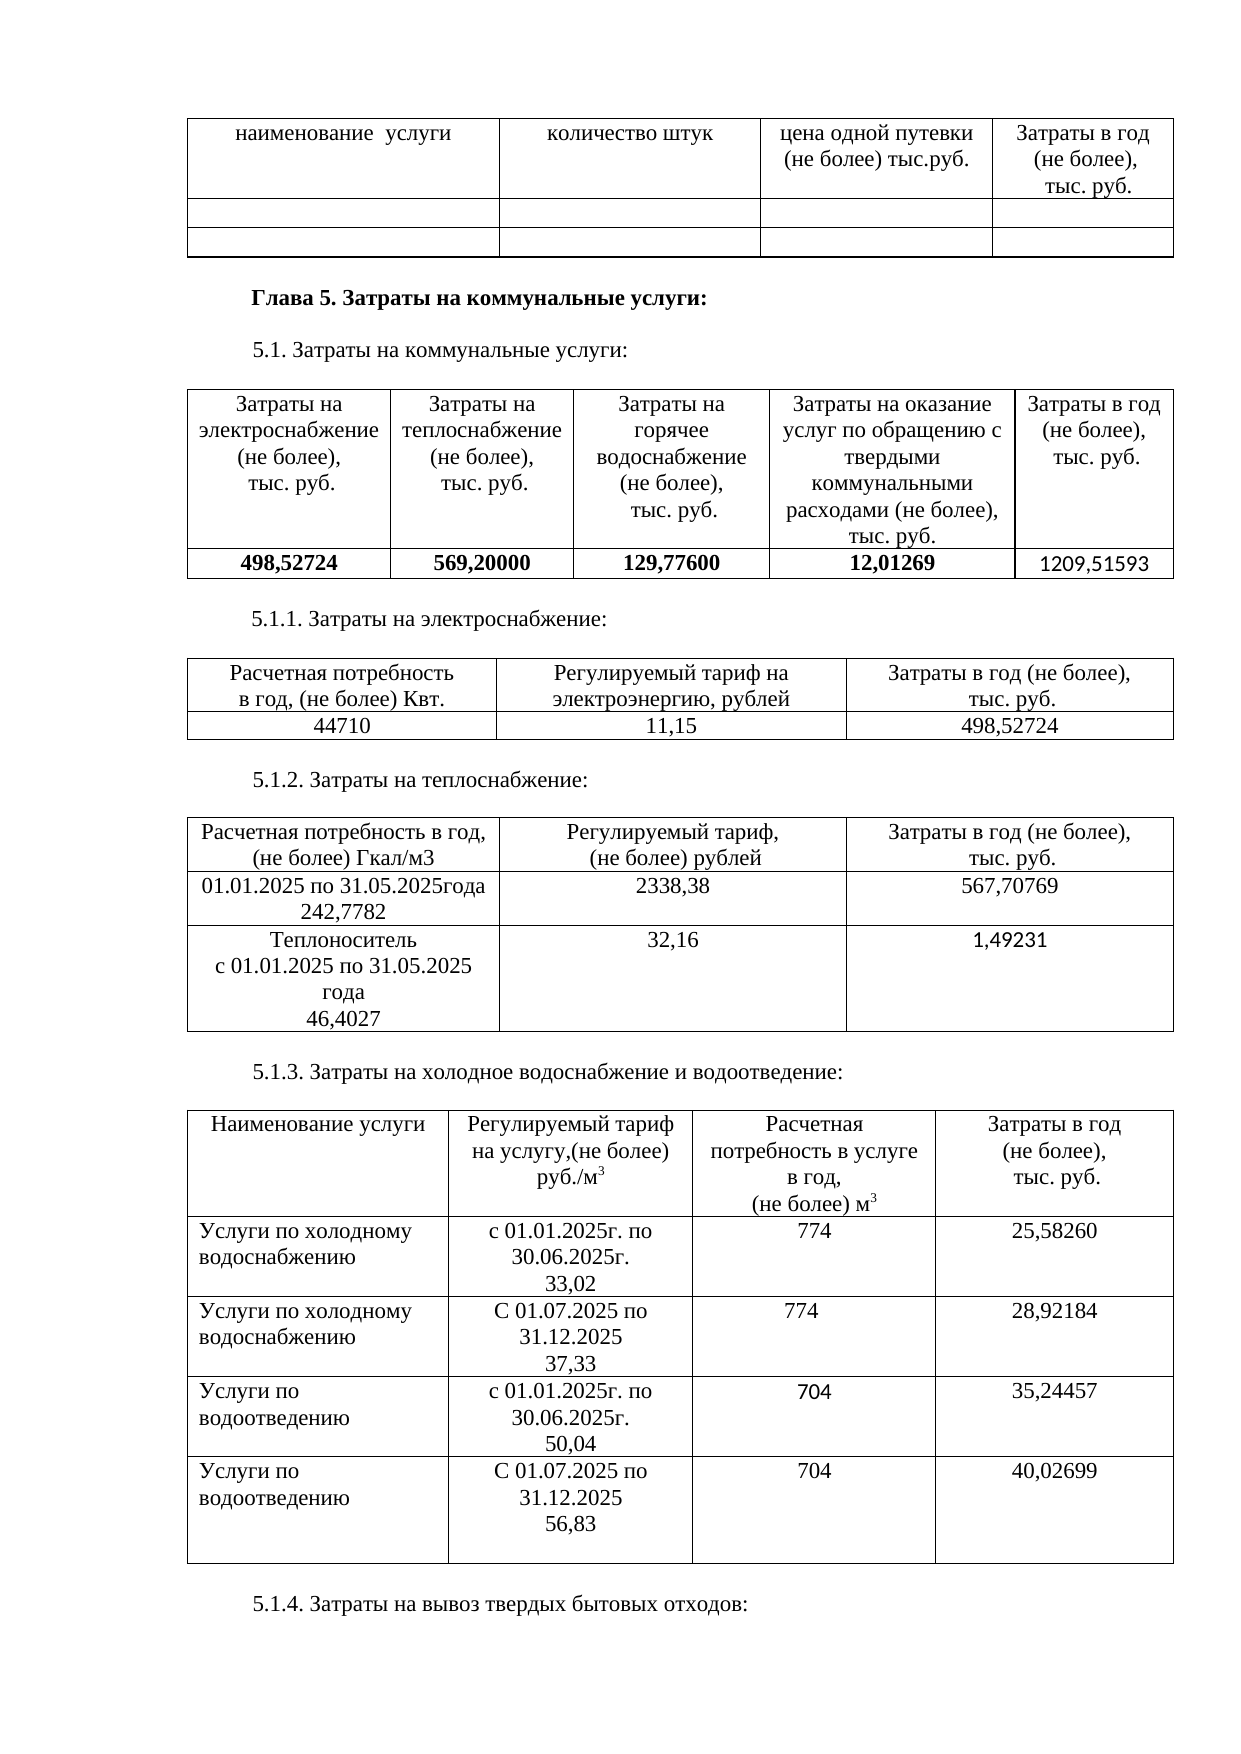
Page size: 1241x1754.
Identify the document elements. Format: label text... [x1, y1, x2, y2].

table_cell 567,70769 [847, 872, 1173, 924]
table_cell 35,24457 [936, 1377, 1173, 1456]
table_cell [993, 199, 1173, 227]
table_cell [993, 228, 1173, 256]
table_cell с 01.01.2025г. по 30.06.2025г. 50,04 [449, 1377, 692, 1456]
table_cell 01.01.2025 по 31.05.2025года 242,7782 [188, 872, 499, 924]
table_cell 12,01269 [770, 549, 1014, 577]
table_header Затраты на электроснабжение (не более), тыс. руб. [188, 390, 390, 548]
table_header Затраты в год (не более), тыс. руб. [993, 119, 1173, 198]
table_cell [500, 228, 760, 256]
table_cell [188, 199, 499, 227]
table_cell 2338,38 [500, 872, 846, 924]
table_cell [761, 199, 992, 227]
table_cell 129,77600 [574, 549, 769, 577]
table_header Регулируемый тариф на услугу,(не более) руб./м3 [449, 1111, 692, 1216]
table_cell С 01.07.2025 по 31.12.2025 37,33 [449, 1297, 692, 1376]
table_cell 704 [693, 1457, 935, 1563]
table_cell [500, 199, 760, 227]
table_cell Услуги по холодному водоснабжению [188, 1297, 448, 1376]
table_header цена одной путевки (не более) тыс.руб. [761, 119, 992, 198]
text 5.1.2. Затраты на теплоснабжение: [177, 766, 1152, 792]
table_header Расчетная потребность в услуге в год, (не более) м3 [693, 1111, 935, 1216]
text 5.1.4. Затраты на вывоз твердых бытовых отходов: [177, 1590, 1152, 1616]
table_cell 40,02699 [936, 1457, 1173, 1563]
table_cell 498,52724 [188, 549, 390, 577]
table_cell 704 [693, 1377, 935, 1456]
table_header Затраты на горячее водоснабжение (не более), тыс. руб. [574, 390, 769, 548]
table_cell 1209,51593 [1016, 549, 1173, 577]
table_header Затраты на оказание услуг по обращению с твердыми коммунальными расходами (не более), тыс. руб. [770, 390, 1014, 548]
table_cell [188, 228, 499, 256]
table_header количество штук [500, 119, 760, 198]
table_cell С 01.07.2025 по 31.12.2025 56,83 [449, 1457, 692, 1563]
table_cell 32,16 [500, 926, 846, 1031]
table_header Регулируемый тариф, (не более) рублей [500, 818, 846, 871]
text 5.1. Затраты на коммунальные услуги: [177, 336, 1152, 363]
table_cell 25,58260 [936, 1217, 1173, 1296]
table_cell 569,20000 [391, 549, 573, 577]
table_header Расчетная потребность в год, (не более) Квт. [188, 659, 496, 711]
text 5.1.1. Затраты на электроснабжение: [177, 605, 1152, 631]
table_header Регулируемый тариф на электроэнергию, рублей [497, 659, 846, 711]
table_header Затраты в год (не более), тыс. руб. [1016, 390, 1173, 548]
table_cell Теплоноситель с 01.01.2025 по 31.05.2025 года 46,4027 [188, 926, 499, 1031]
table_cell [761, 228, 992, 256]
text 5.1.3. Затраты на холодное водоснабжение и водоотведение: [177, 1058, 1152, 1085]
table_cell 44710 [188, 712, 496, 739]
table_cell с 01.01.2025г. по 30.06.2025г. 33,02 [449, 1217, 692, 1296]
text Глава 5. Затраты на коммунальные услуги: [177, 284, 1152, 310]
table_cell Услуги по холодному водоснабжению [188, 1217, 448, 1296]
table_header Расчетная потребность в год, (не более) Гкал/м3 [188, 818, 499, 871]
table_cell 1,49231 [847, 926, 1173, 1031]
table_cell 11,15 [497, 712, 846, 739]
table_header наименование услуги [188, 119, 499, 198]
table_header Затраты в год (не более), тыс. руб. [847, 659, 1173, 711]
table_header Затраты в год (не более), тыс. руб. [936, 1111, 1173, 1216]
table_cell 774 [693, 1297, 935, 1376]
table_header Затраты в год (не более), тыс. руб. [847, 818, 1173, 871]
table_cell 498,52724 [847, 712, 1173, 739]
table_cell 774 [693, 1217, 935, 1296]
table_cell Услуги по водоотведению [188, 1457, 448, 1563]
table_cell 28,92184 [936, 1297, 1173, 1376]
table_header Затраты на теплоснабжение (не более), тыс. руб. [391, 390, 573, 548]
table_header Наименование услуги [188, 1111, 448, 1216]
table_cell Услуги по водоотведению [188, 1377, 448, 1456]
